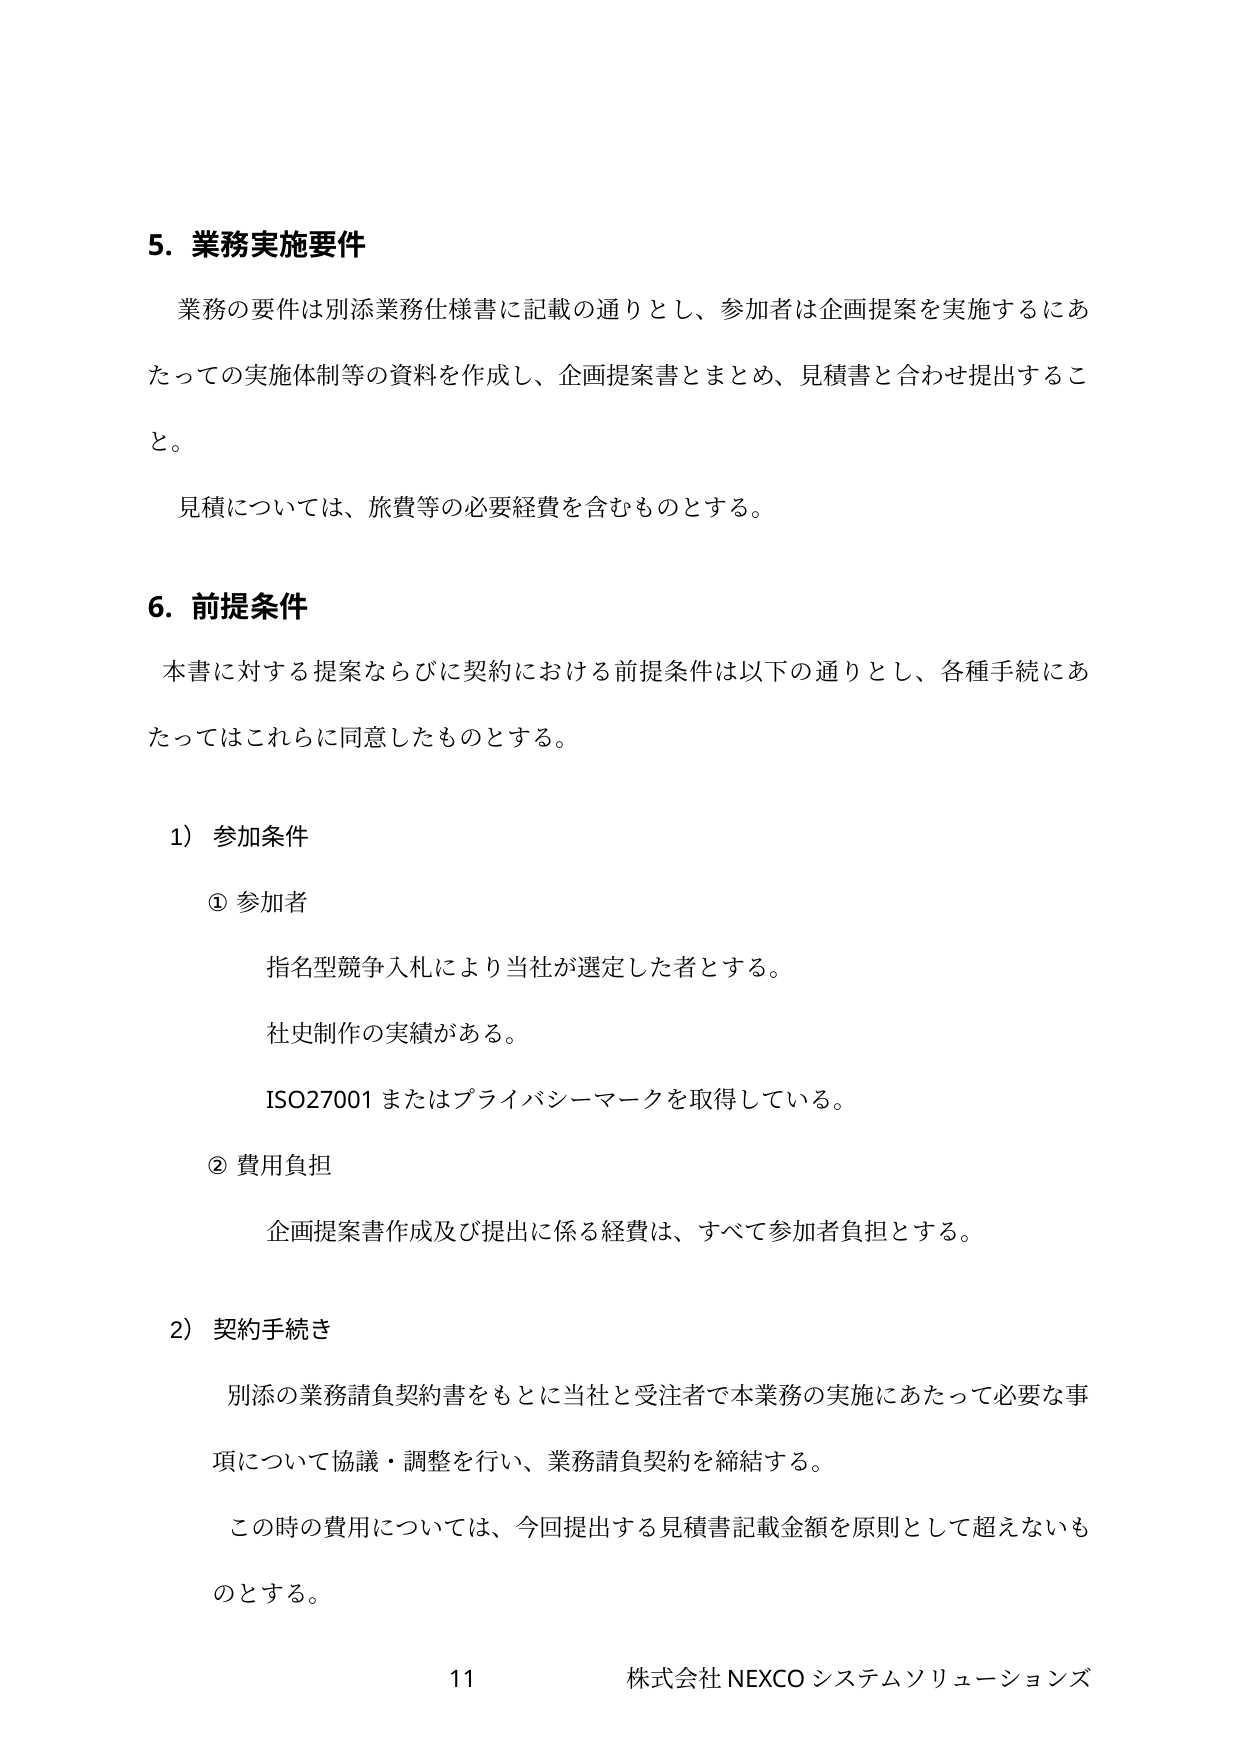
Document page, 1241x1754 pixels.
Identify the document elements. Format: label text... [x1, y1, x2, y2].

list 参加者 [207, 868, 1092, 933]
list 企画提案書作成及び提出に係る経費は、すべて参加者負担とする。 [266, 1197, 1092, 1263]
list 費用負担 [192, 1131, 1092, 1197]
subtitle 前提条件 [148, 571, 1092, 637]
subtitle 参加条件 [169, 802, 1092, 868]
text 見積については、旅費等の必要経費を含むものとする。 [148, 473, 1092, 538]
list 指名型競争入札により当社が選定した者とする。 [266, 933, 1092, 999]
text 本書に対する提案ならびに契約における前提条件は以下の通りとし、各種手続にあたってはこれらに同意したものとする。 [148, 637, 1092, 769]
list 社史制作の実績がある。 [266, 999, 1092, 1065]
list ISO27001またはプライバシーマークを取得している。 [266, 1065, 1092, 1131]
text この時の費用については、今回提出する見積書記載金額を原則として超えないものとする。 [212, 1493, 1092, 1625]
subtitle 契約手続き [169, 1296, 1092, 1361]
subtitle 業務実施要件 [148, 209, 1092, 275]
text 別添の業務請負契約書をもとに当社と受注者で本業務の実施にあたって必要な事項について協議・調整を行い、業務請負契約を締結する。 [212, 1361, 1092, 1493]
text 業務の要件は別添業務仕様書に記載の通りとし、参加者は企画提案を実施するにあたっての実施体制等の資料を作成し、企画提案書とまとめ、見積書と合わせ提出すること。 [148, 275, 1092, 473]
